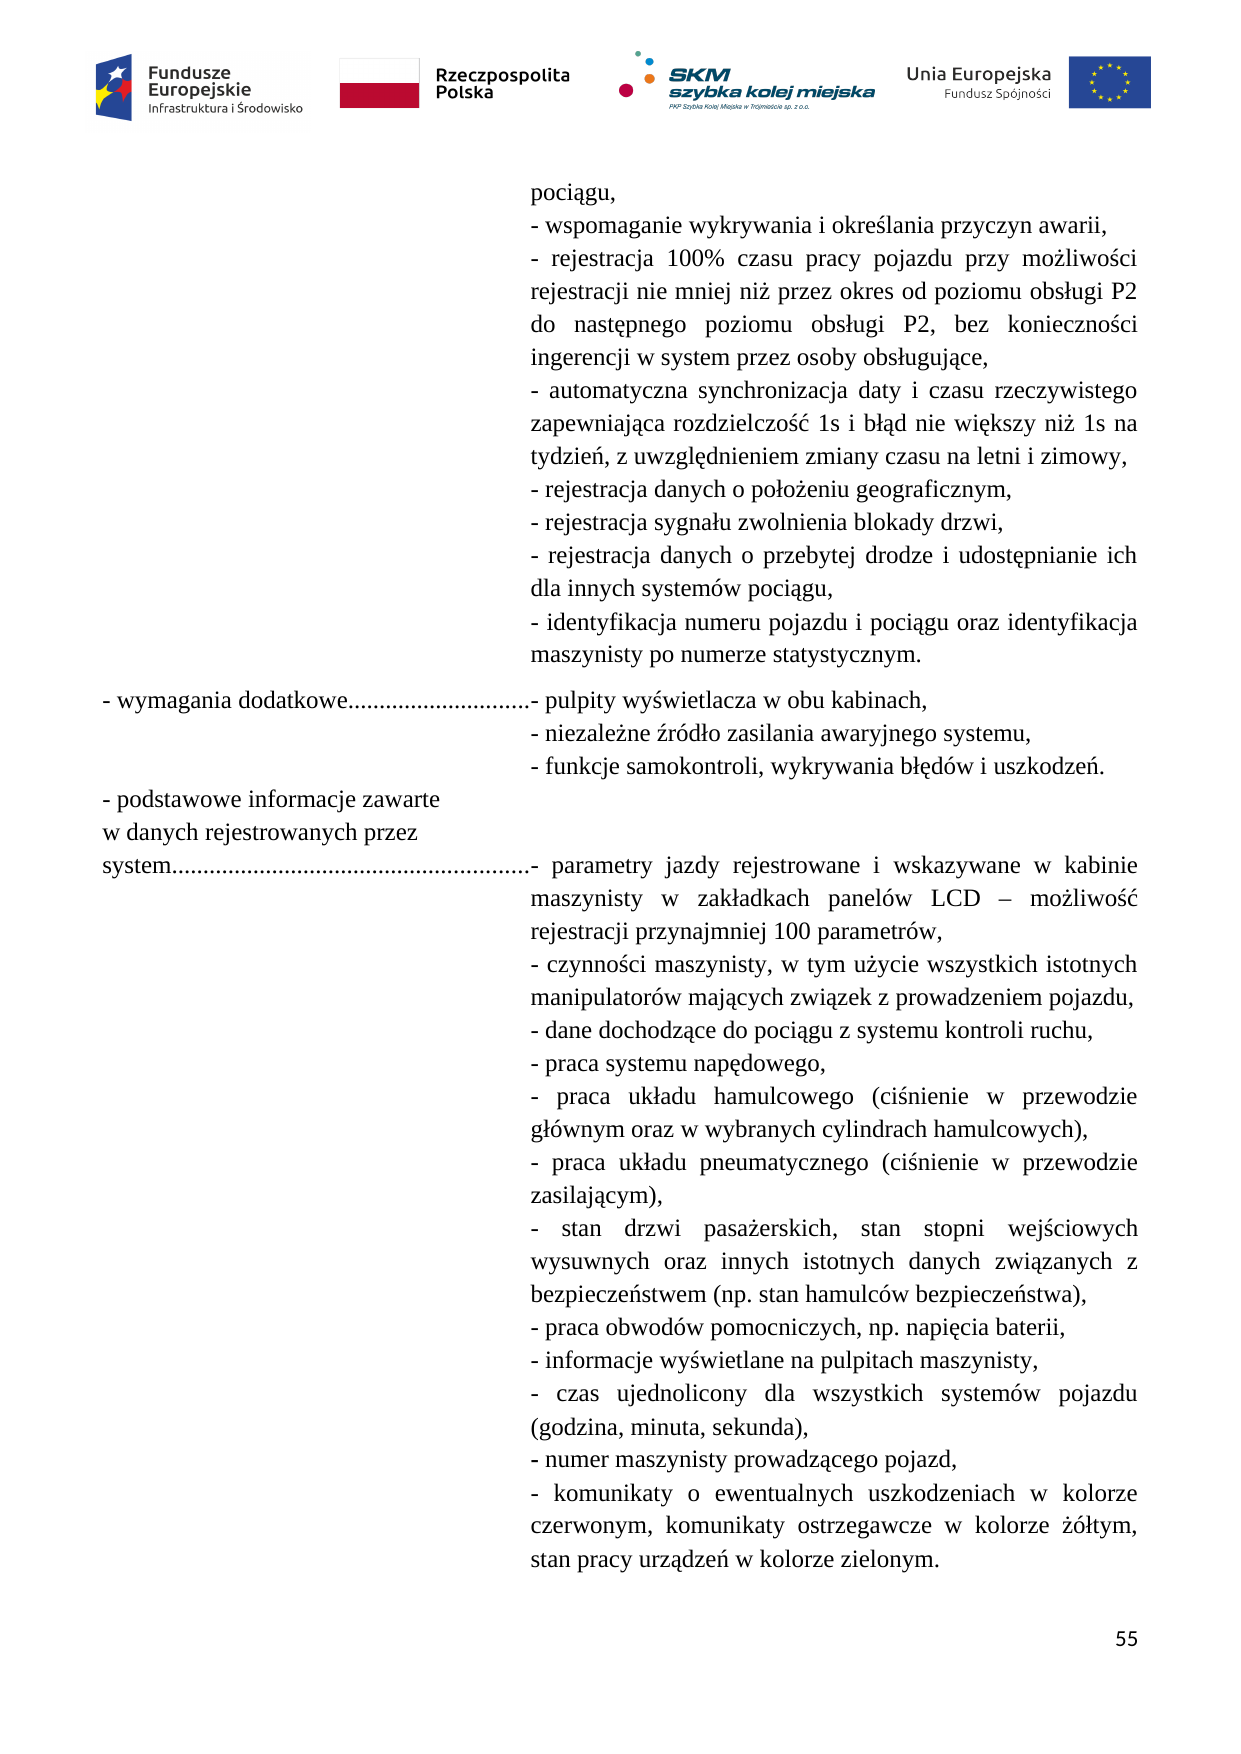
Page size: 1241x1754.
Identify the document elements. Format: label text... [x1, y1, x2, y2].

picture [619, 51, 875, 110]
text - praca obwodów pomocniczych, np. napięcia baterii, [102, 1312, 1138, 1341]
text - niezależne źródło zasilania awaryjnego systemu, [102, 718, 1138, 747]
text - informacje wyświetlane na pulpitach maszynisty, [530, 1346, 1138, 1374]
text - komunikaty o ewentualnych uszkodzeniach w kolorze czerwonym, komunikaty ostrzegawcze w kolorze żółtym, stan pracy urządzeń w kolorze zielonym. [102, 1478, 1138, 1572]
text w danych rejestrowanych przez [102, 817, 1138, 846]
picture [322, 41, 587, 125]
text - praca układu pneumatycznego (ciśnienie w przewodzie zasilającym), [102, 1147, 1138, 1209]
text - praca systemu napędowego, [102, 1048, 1138, 1077]
text - czynności maszynisty, w tym użycie wszystkich istotnych manipulatorów mających związek z prowadzeniem pojazdu, [102, 949, 1138, 1011]
text - praca układu hamulcowego (ciśnienie w przewodzie głównym oraz w wybranych cylindrach hamulcowych), [102, 1081, 1138, 1143]
text - funkcje samokontroli, wykrywania błędów i uszkodzeń. [102, 751, 1138, 780]
text - numer maszynisty prowadzącego pojazd, [102, 1444, 1138, 1473]
text - podstawowe informacje zawarte [102, 784, 1138, 813]
picture [889, 24, 1169, 141]
text - wymagania dodatkowe - pulpity wyświetlacza w obu kabinach, [102, 685, 1138, 714]
text - czas ujednolicony dla wszystkich systemów pojazdu (godzina, minuta, sekunda), [102, 1378, 1138, 1440]
picture [85, 51, 311, 133]
text system - parametry jazdy rejestrowane i wskazywane w kabinie maszynisty w zakładkach panelów LCD – możliwość rejestracji przynajmniej 100 parametrów, [102, 850, 1138, 945]
text - stan drzwi pasażerskich, stan stopni wejściowych wysuwnych oraz innych istotnych danych związanych z bezpieczeństwem (np. stan hamulców bezpieczeństwa), [102, 1213, 1138, 1308]
text - dane dochodzące do pociągu z systemu kontroli ruchu, [102, 1015, 1138, 1044]
